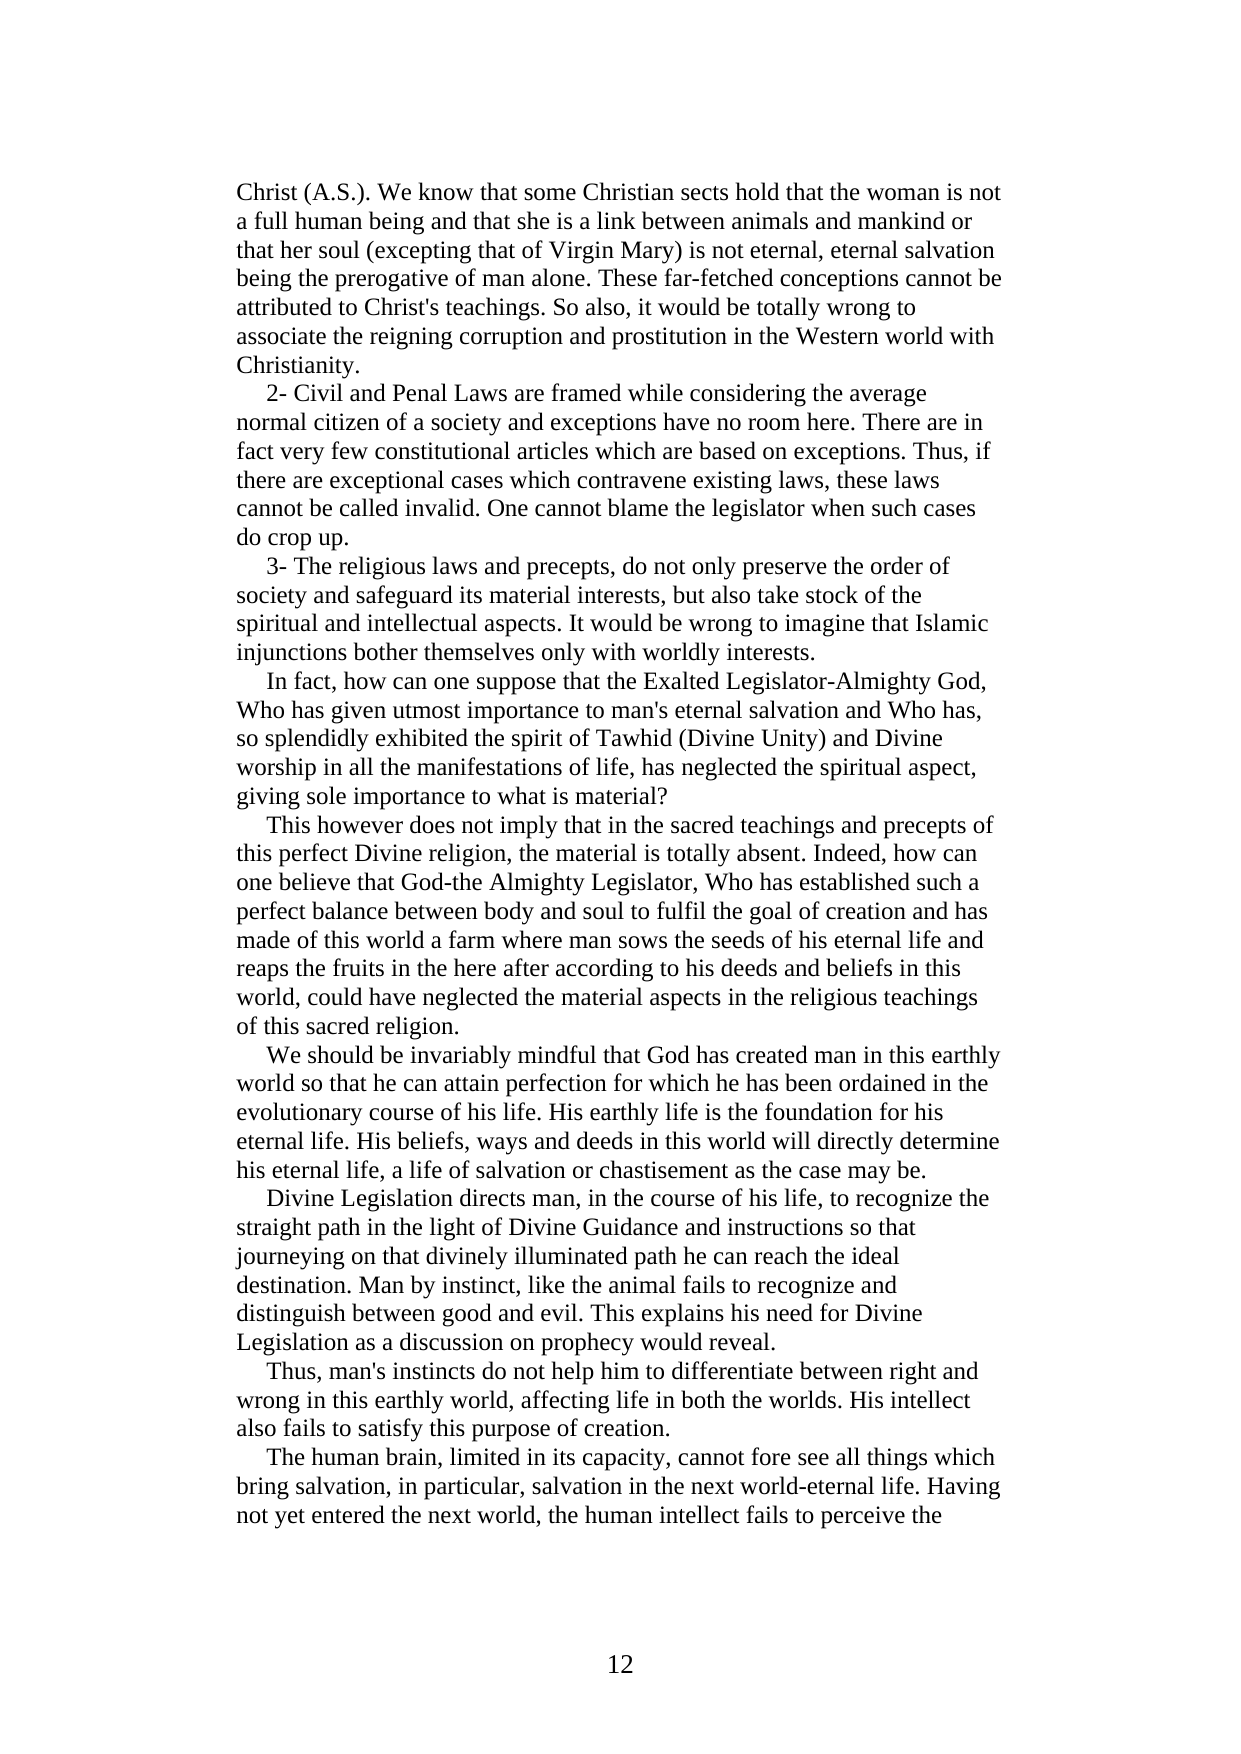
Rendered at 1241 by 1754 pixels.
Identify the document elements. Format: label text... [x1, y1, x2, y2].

text In fact, how can one suppose that the Exalted Legislator-Almighty God, Who has given utmost importance to man's eternal salvation and Who has, so splendidly exhibited the spirit of Tawhid (Divine Unity) and Divine worship in all the manifestations of life, has neglected the spiritual aspect, giving sole importance to what is material? [236, 666, 1004, 810]
text Divine Legislation directs man, in the course of his life, to recognize the straight path in the light of Divine Guidance and instructions so that journeying on that divinely illuminated path he can reach the ideal destination. Man by instinct, like the animal fails to recognize and distinguish between good and evil. This explains his need for Divine Legislation as a discussion on prophecy would reveal. [236, 1183, 1004, 1356]
text 3- The religious laws and precepts, do not only preserve the order of society and safeguard its material interests, but also take stock of the spiritual and intellectual aspects. It would be wrong to imagine that Islamic injunctions bother themselves only with worldly interests. [236, 551, 1004, 666]
text Christ (A.S.). We know that some Christian sects hold that the woman is not a full human being and that she is a link between animals and mankind or that her soul (excepting that of Virgin Mary) is not eternal, eternal salvation being the prerogative of man alone. These far-fetched conceptions cannot be attributed to Christ's teachings. So also, it would be totally wrong to associate the reigning corruption and prostitution in the Western world with Christianity. [236, 177, 1004, 378]
text The human brain, limited in its capacity, cannot fore­ see all things which bring salvation, in particular, salvation in the next world-eternal life. Having not yet entered the next world, the human intellect fails to perceive the [236, 1442, 1004, 1528]
text We should be invariably mindful that God has created man in this earthly world so that he can attain perfection for which he has been ordained in the evolutionary course of his life. His earthly life is the foundation for his eternal life. His beliefs, ways and deeds in this world will directly determine his eternal life, a life of salvation or chastisement as the case may be. [236, 1040, 1004, 1183]
text Thus, man's instincts do not help him to differentiate between right and wrong in this earthly world, affecting life in both the worlds. His intellect also fails to satisfy this purpose of creation. [236, 1356, 1004, 1442]
text This however does not imply that in the sacred teachings and precepts of this perfect Divine religion, the material is totally absent. Indeed, how can one believe that God-the Almighty Legislator, Who has established such a perfect balance between body and soul to fulfil the goal of creation and has made of this world a farm where man sows the seeds of his eternal life and reaps the fruits in the here­ after according to his deeds and beliefs in this world, could have neglected the material aspects in the religious teachings of this sacred religion. [236, 810, 1004, 1040]
text 2- Civil and Penal Laws are framed while considering the average normal citizen of a society and exceptions have no room here. There are in fact very few constitutional articles which are based on exceptions. Thus, if there are exceptional cases which contravene existing laws, these laws cannot be called invalid. One cannot blame the legislator when such cases do crop up. [236, 378, 1004, 551]
